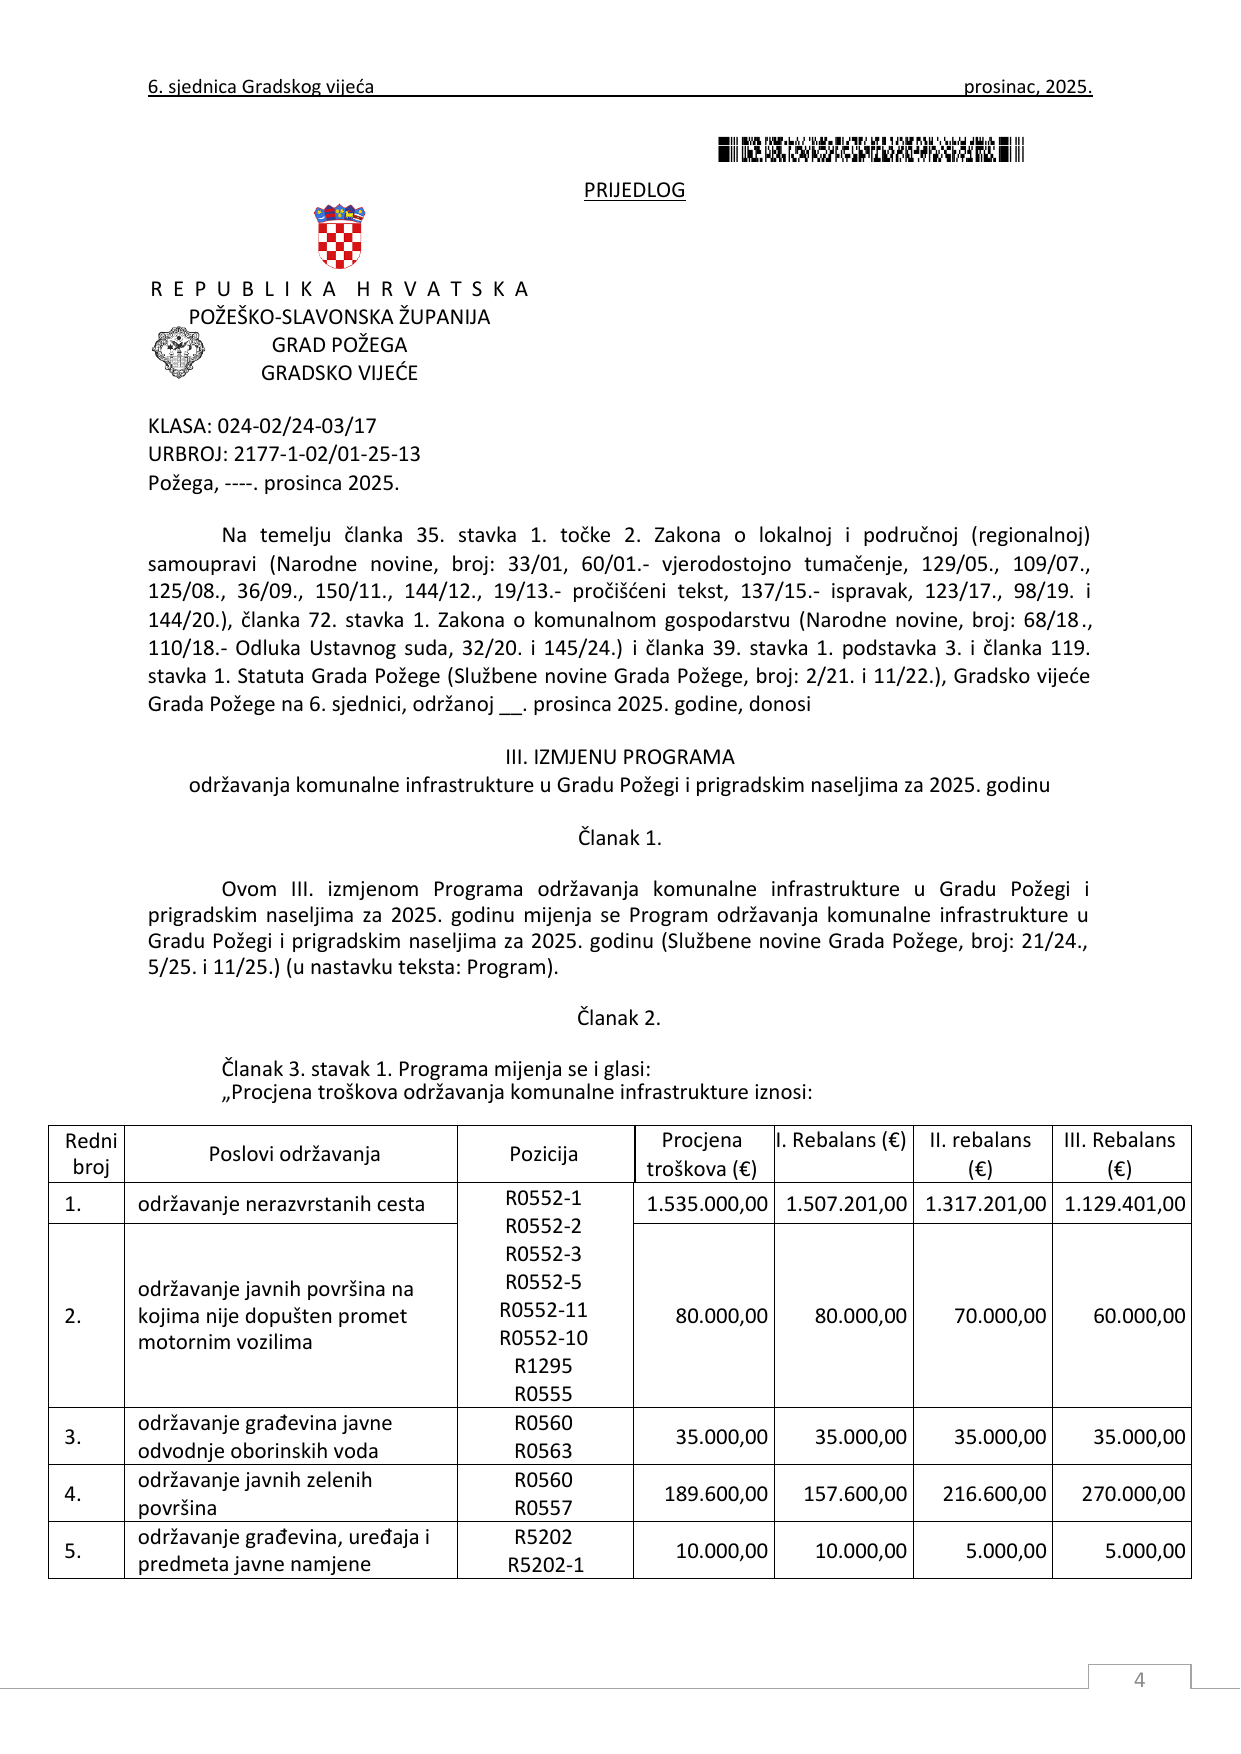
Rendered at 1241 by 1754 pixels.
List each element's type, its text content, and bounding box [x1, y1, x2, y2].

table_header Redni broj [49, 1126, 124, 1182]
table_cell 2. [49, 1224, 124, 1407]
table_cell 4. [49, 1465, 124, 1521]
table_header Pozicija [458, 1126, 634, 1182]
picture [151, 326, 206, 379]
table_cell 3. [49, 1408, 124, 1464]
table_cell 5.000,00 [1053, 1522, 1191, 1578]
table_cell održavanje javnih zelenih površina [125, 1465, 457, 1521]
table_cell 80.000,00 [634, 1224, 774, 1407]
table_cell 80.000,00 [775, 1224, 913, 1407]
table_cell 5. [49, 1522, 124, 1578]
table_cell 189.600,00 [634, 1465, 774, 1521]
table_cell 5.000,00 [914, 1522, 1052, 1578]
text Članak 2. [148, 1005, 1091, 1031]
table_cell R0552-1 R0552-2 R0552-3 R0552-5 R0552-11 R0552-10 R1295 R0555 [458, 1183, 633, 1407]
text Članak 3. stavak 1. Programa mijenja se i glasi: [148, 1056, 1091, 1082]
table_header +*xfs*pvs*Akl*cvA*xBj*tCi*ssq*rba*ckk*BCB*pBk*- +*yqw*azn*xdA*pyi*xaD*mDo*sdl*yEn*sEh*uyb*zew*- +*eDs*dbk*lyd*lyd*lyd*Dvr*Bsf*iab*iDb*Aye*zfE*- +*ftw*Fvk*Bnq*uBb*Ckc*tuE*ugy*myz*lcs*tCw*onA*- +*ftA*xbi*gbu*wqg*ujb*yeg*wtl*uAu*bmj*mwE*uws*- +*xjq*Dtq*bcg*Dhw*BEj*oCz*zdo*jCE*bgb*ody*uzq*- [704, 138, 1074, 191]
text „Procjena troškova održavanja komunalne infrastrukture iznosi: [148, 1082, 1093, 1104]
table_cell 35.000,00 [775, 1408, 913, 1464]
text III. IZMJENU PROGRAMA [148, 742, 1093, 770]
text POŽEŠKO-SLAVONSKA ŽUPANIJA [148, 302, 532, 331]
table_cell 10.000,00 [634, 1522, 774, 1578]
text Požega, ----. prosinca 2025. [148, 468, 1093, 496]
table_cell 270.000,00 [1053, 1465, 1191, 1521]
table_cell 1.507.201,00 [775, 1183, 913, 1223]
text PRIJEDLOG [148, 176, 1093, 204]
table_cell održavanje nerazvrstanih cesta [125, 1183, 457, 1223]
table_cell R0560 R0563 [458, 1408, 633, 1464]
table_cell 35.000,00 [634, 1408, 774, 1464]
table_cell 70.000,00 [914, 1224, 1052, 1407]
table_header II. rebalans (€) [914, 1126, 1052, 1182]
table_cell održavanje javnih površina na kojima nije dopušten promet motornim vozilima [125, 1224, 457, 1407]
table_cell 157.600,00 [775, 1465, 913, 1521]
table_header I. Rebalans (€) [775, 1126, 913, 1182]
table_cell 1. [49, 1183, 124, 1223]
text URBROJ: 2177-1-02/01-25-13 [148, 439, 1093, 468]
table_cell 35.000,00 [914, 1408, 1052, 1464]
table_cell 1.129.401,00 [1053, 1183, 1191, 1223]
table_cell održavanje građevina, uređaja i predmeta javne namjene [125, 1522, 457, 1578]
table_cell 35.000,00 [1053, 1408, 1191, 1464]
table_header III. Rebalans (€) [1053, 1126, 1191, 1182]
table_cell R0560 R0557 [458, 1465, 633, 1521]
text GRADSKO VIJEĆE [148, 358, 532, 387]
text KLASA: 024-02/24-03/17 [148, 412, 1093, 439]
text R E P U B L I K A H R V A T S K A [148, 274, 532, 302]
text Na temelju članka 35. stavka 1. točke 2. Zakona o lokalnoj i područnoj (regionalnoj) samoupravi (Narodne novine, broj: 33/01, 60/01.- vjerodostojno tumačenje, 129/05., 109/07., 125/08., 36/09., 150/11., 144/12., 19/13.- pročišćeni tekst, 137/15.- ispravak, 123/17., 98/19. i 144/20.), članka 72. stavka 1. Zakona o komunalnom gospodarstvu (Narodne novine, broj: 68/18., 110/18.- Odluka Ustavnog suda, 32/20. i 145/24.) i članka 39. stavka 1. podstavka 3. i članka 119. stavka 1. Statuta Grada Požege (Službene novine Grada Požege, broj: 2/21. i 11/22.), Gradsko vijeće Grada Požege na 6. sjednici, održanoj __. prosinca 2025. godine, donosi [148, 521, 1093, 717]
picture [313, 203, 366, 269]
text Ovom III. izmjenom Programa održavanja komunalne infrastrukture u Gradu Požegi i prigradskim naseljima za 2025. godinu mijenja se Program održavanja komunalne infrastrukture u Gradu Požegi i prigradskim naseljima za 2025. godinu (Službene novine Grada Požege, broj: 21/24., 5/25. i 11/25.) (u nastavku teksta: Program). [148, 876, 1091, 980]
table_cell R5202 R5202-1 [458, 1522, 633, 1578]
table_header Poslovi održavanja [125, 1126, 457, 1182]
table_cell 60.000,00 [1053, 1224, 1191, 1407]
table_cell 1.535.000,00 [634, 1183, 774, 1223]
table_cell 216.600,00 [914, 1465, 1052, 1521]
table_cell 1.317.201,00 [914, 1183, 1052, 1223]
text održavanja komunalne infrastrukture u Gradu Požegi i prigradskim naseljima za 2025. godinu [148, 770, 1093, 798]
text Članak 1. [148, 823, 1093, 851]
table_header Procjena troškova (€) [636, 1126, 774, 1182]
table_cell 10.000,00 [775, 1522, 913, 1578]
text GRAD POŽEGA [206, 331, 532, 358]
table_cell održavanje građevina javne odvodnje oborinskih voda [125, 1408, 457, 1464]
